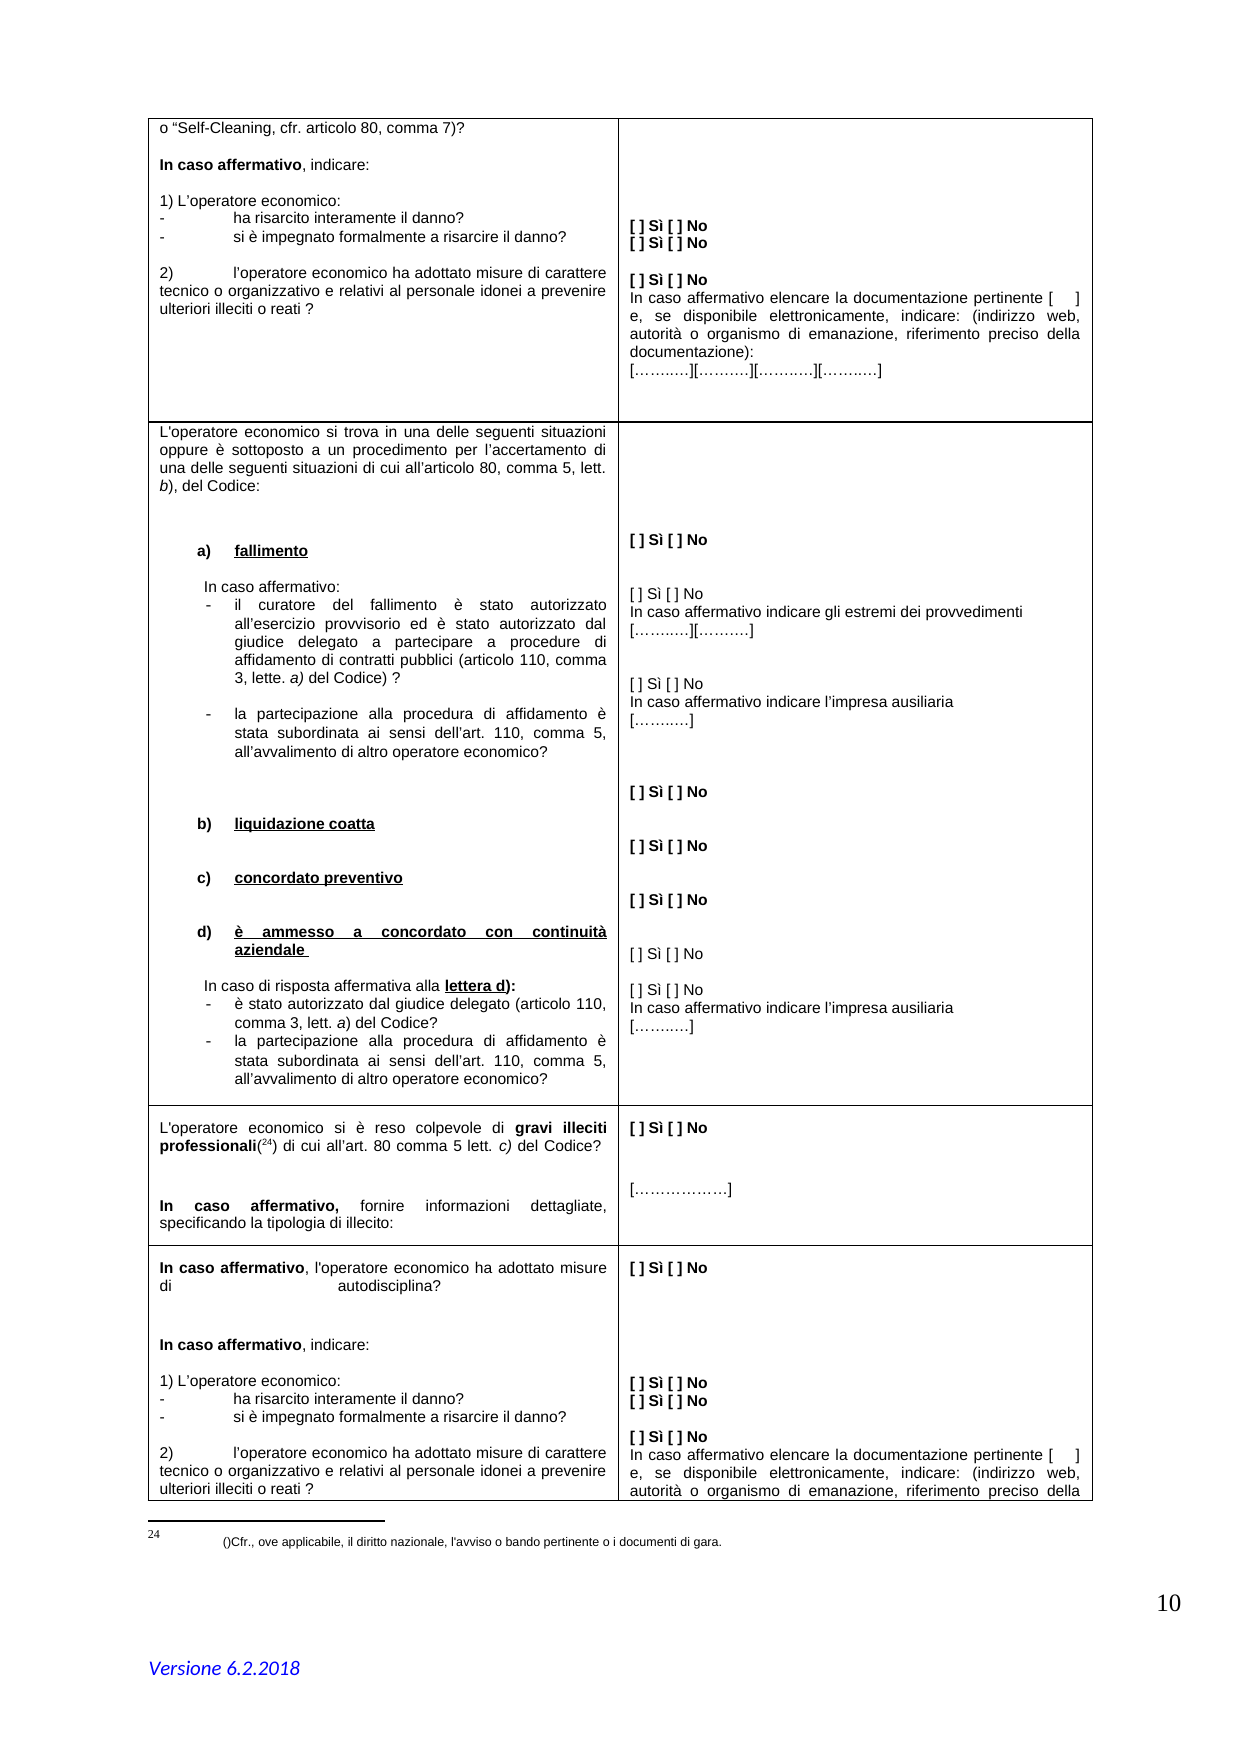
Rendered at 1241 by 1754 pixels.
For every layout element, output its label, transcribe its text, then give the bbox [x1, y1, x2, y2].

table_cell [ ] Sì [ ] No [………………] [619, 1106, 1092, 1245]
table_cell L'operatore economico si è reso colpevole di gravi illeciti professionali() di cui all’art. 80 comma 5 lett. c) del Codice? In caso affermativo, fornire informazioni dettagliate, specificando la tipologia di illecito: [149, 1106, 618, 1245]
table_cell [ ] Sì [ ] No [ ] Sì [ ] No In caso affermativo indicare gli estremi dei provvedimenti [……..…][…….…] [ ] Sì [ ] No In caso affermativo indicare l’impresa ausiliaria [……..…] [ ] Sì [ ] No [ ] Sì [ ] No [ ] Sì [ ] No [ ] Sì [ ] No [ ] Sì [ ] No In caso affermativo indicare l’impresa ausiliaria [……..…] [619, 423, 1092, 1105]
table_cell L'operatore economico si trova in una delle seguenti situazioni oppure è sottoposto a un procedimento per l’accertamento di una delle seguenti situazioni di cui all’articolo 80, comma 5, lett. b), del Codice: fallimento In caso affermativo: il curatore del fallimento è stato autorizzato all’esercizio provvisorio ed è stato autorizzato dal giudice delegato a partecipare a procedure di affidamento di contratti pubblici (articolo 110, comma 3, lette. a) del Codice) ? la partecipazione alla procedura di affidamento è stata subordinata ai sensi dell’art. 110, comma 5, all’avvalimento di altro operatore economico? liquidazione coatta concordato preventivo è ammesso a concordato con continuità aziendale In caso di risposta affermativa alla lettera d): è stato autorizzato dal giudice delegato (articolo 110, comma 3, lett. a) del Codice? la partecipazione alla procedura di affidamento è stata subordinata ai sensi dell’art. 110, comma 5, all’avvalimento di altro operatore economico? [149, 423, 618, 1105]
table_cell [619, 119, 1092, 421]
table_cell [149, 1246, 618, 1499]
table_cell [619, 1246, 1092, 1499]
